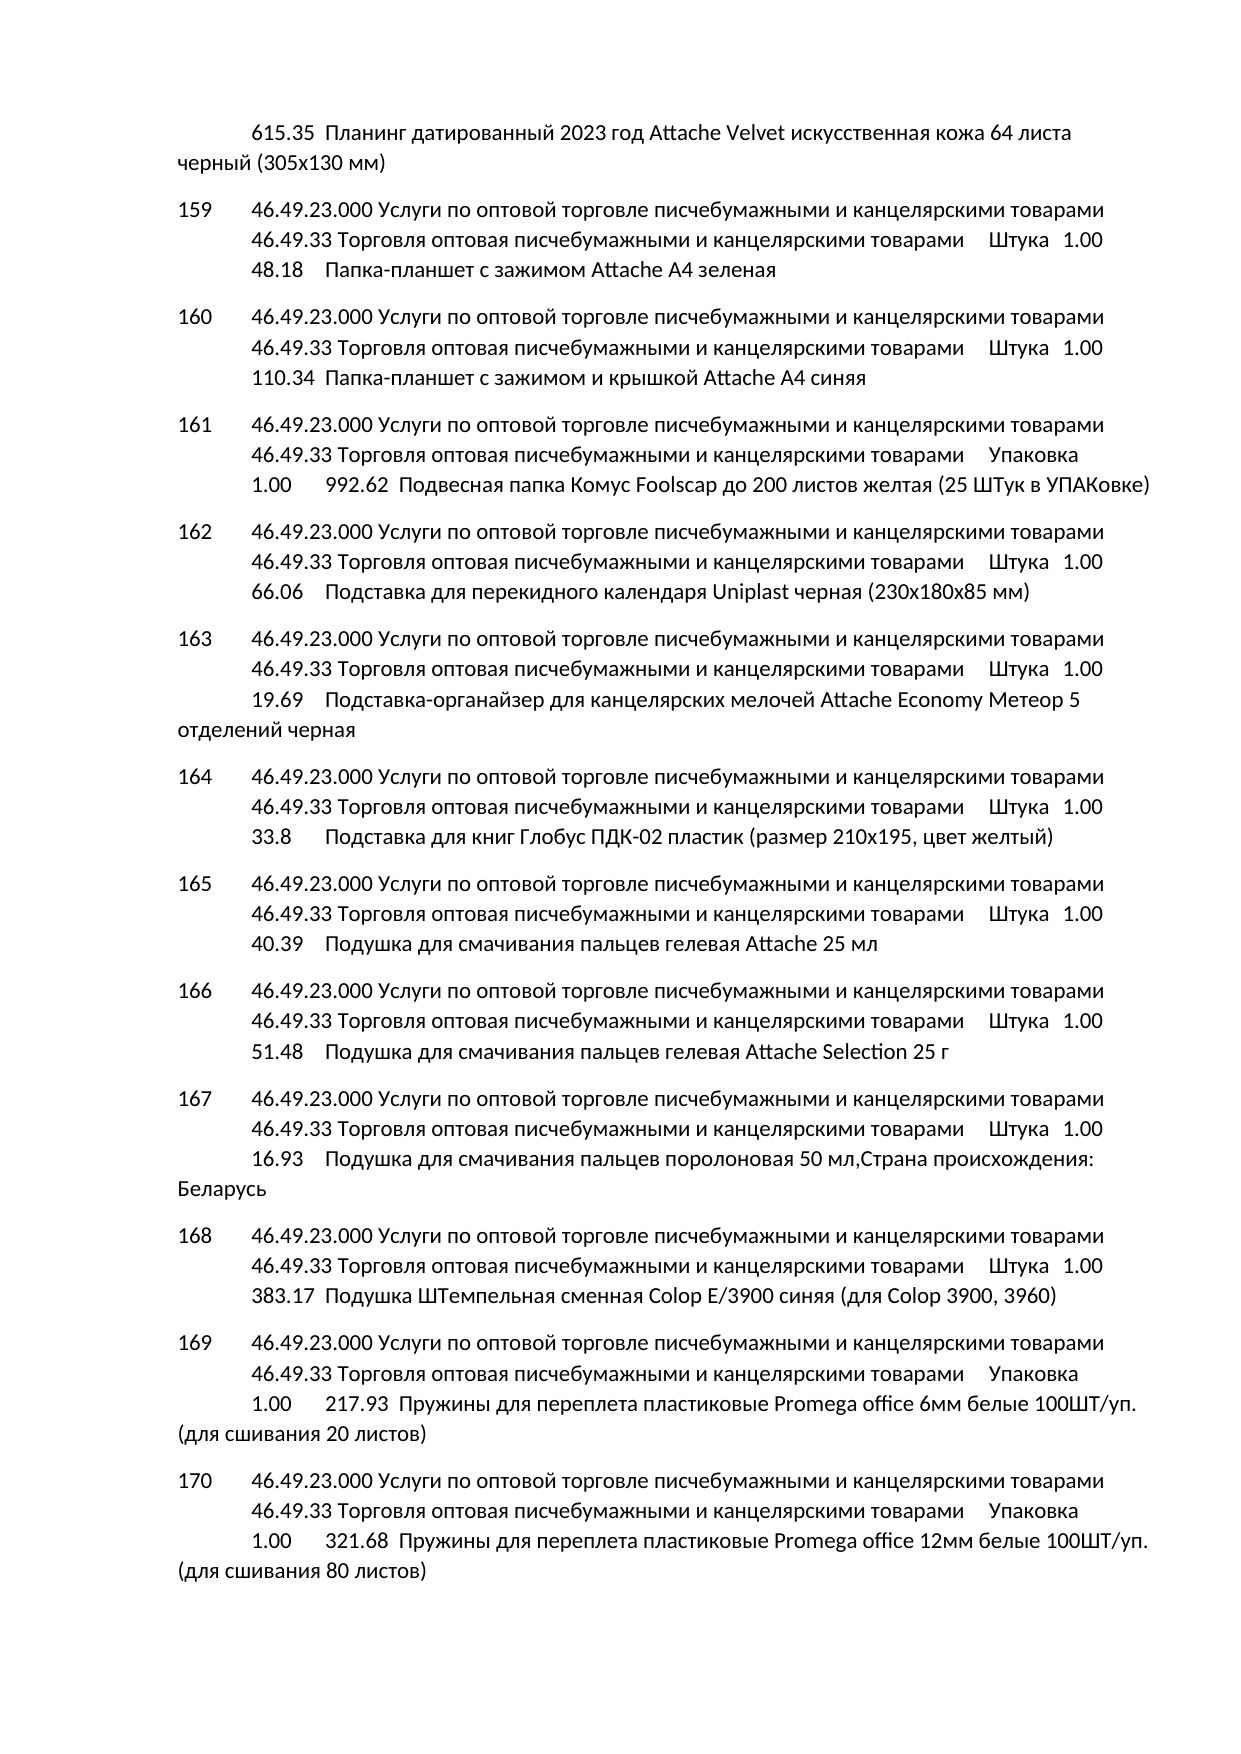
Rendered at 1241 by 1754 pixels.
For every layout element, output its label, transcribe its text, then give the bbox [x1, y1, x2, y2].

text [177, 118, 1152, 176]
text 166 46.49.23.000 Услуги по оптовой торговле писчебумажными и канцелярскими товарами 46.49.33 Торговля оптовая писчебумажными и канцелярскими товарами Штука 1.00 51.48 Подушка для смачивания пальцев гелевая Attache Selection 25 г [177, 976, 1152, 1065]
text 159 46.49.23.000 Услуги по оптовой торговле писчебумажными и канцелярскими товарами 46.49.33 Торговля оптовая писчебумажными и канцелярскими товарами Штука 1.00 48.18 Папка-планшет с зажимом Attache A4 зеленая [177, 195, 1152, 284]
text 160 46.49.23.000 Услуги по оптовой торговле писчебумажными и канцелярскими товарами 46.49.33 Торговля оптовая писчебумажными и канцелярскими товарами Штука 1.00 110.34 Папка-планшет с зажимом и крышкой Attache A4 синяя [177, 302, 1152, 391]
text 169 46.49.23.000 Услуги по оптовой торговле писчебумажными и канцелярскими товарами 46.49.33 Торговля оптовая писчебумажными и канцелярскими товарами Упаковка 1.00 217.93 Пружины для переплета пластиковые Promega office 6мм белые 100ШТ/уп. (для сшивания 20 листов) [177, 1328, 1152, 1447]
text 170 46.49.23.000 Услуги по оптовой торговле писчебумажными и канцелярскими товарами 46.49.33 Торговля оптовая писчебумажными и канцелярскими товарами Упаковка 1.00 321.68 Пружины для переплета пластиковые Promega office 12мм белые 100ШТ/уп. (для сшивания 80 листов) [177, 1466, 1152, 1585]
text 167 46.49.23.000 Услуги по оптовой торговле писчебумажными и канцелярскими товарами 46.49.33 Торговля оптовая писчебумажными и канцелярскими товарами Штука 1.00 16.93 Подушка для смачивания пальцев поролоновая 50 мл,Страна происхождения: Беларусь [177, 1084, 1152, 1202]
text 161 46.49.23.000 Услуги по оптовой торговле писчебумажными и канцелярскими товарами 46.49.33 Торговля оптовая писчебумажными и канцелярскими товарами Упаковка 1.00 992.62 Подвесная папка Комус Foolscap до 200 листов желтая (25 ШТук в УПАКовке) [177, 410, 1152, 498]
text 165 46.49.23.000 Услуги по оптовой торговле писчебумажными и канцелярскими товарами 46.49.33 Торговля оптовая писчебумажными и канцелярскими товарами Штука 1.00 40.39 Подушка для смачивания пальцев гелевая Attache 25 мл [177, 869, 1152, 958]
text 163 46.49.23.000 Услуги по оптовой торговле писчебумажными и канцелярскими товарами 46.49.33 Торговля оптовая писчебумажными и канцелярскими товарами Штука 1.00 19.69 Подставка-органайзер для канцелярских мелочей Attache Economy Метеор 5 отделений черная [177, 624, 1152, 743]
text 162 46.49.23.000 Услуги по оптовой торговле писчебумажными и канцелярскими товарами 46.49.33 Торговля оптовая писчебумажными и канцелярскими товарами Штука 1.00 66.06 Подставка для перекидного календаря Uniplast черная (230x180x85 мм) [177, 517, 1152, 606]
text 164 46.49.23.000 Услуги по оптовой торговле писчебумажными и канцелярскими товарами 46.49.33 Торговля оптовая писчебумажными и канцелярскими товарами Штука 1.00 33.8 Подставка для книг Глобус ПДК-02 пластик (размер 210x195, цвет желтый) [177, 762, 1152, 850]
text 168 46.49.23.000 Услуги по оптовой торговле писчебумажными и канцелярскими товарами 46.49.33 Торговля оптовая писчебумажными и канцелярскими товарами Штука 1.00 383.17 Подушка ШТемпельная сменная Colop E/3900 синяя (для Colop 3900, 3960) [177, 1221, 1152, 1310]
